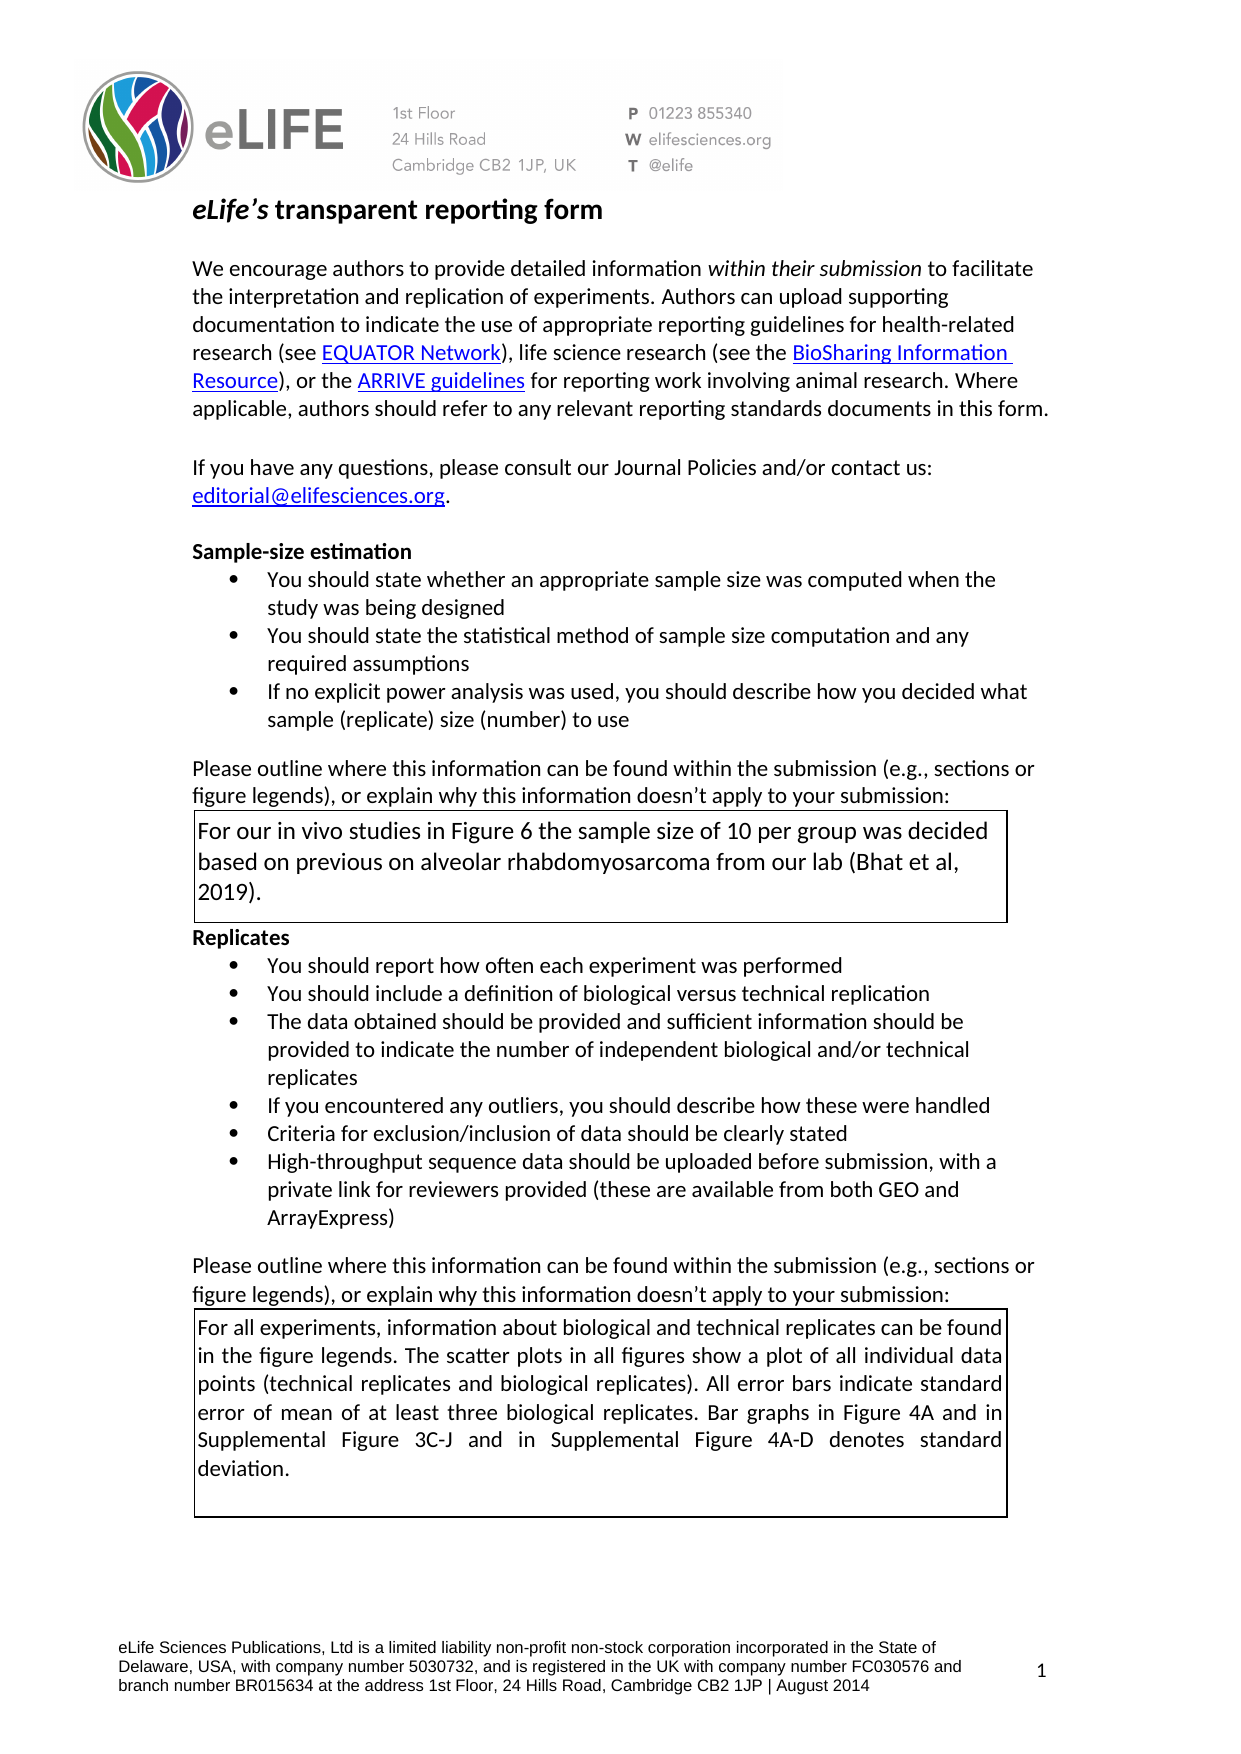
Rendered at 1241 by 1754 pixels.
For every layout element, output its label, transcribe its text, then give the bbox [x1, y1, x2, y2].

list If no explicit power analysis was used, you should describe how you decided what sample (replicate) size (number) to use [229, 677, 1053, 733]
text For our in vivo studies in Figure 6 the sample size of 10 per group was decided based on previous on alveolar rhabdomyosarcoma from our lab (Bhat et al, 2019). [195, 813, 1006, 909]
list You should state the statistical method of sample size computation and any required assumptions [229, 621, 1053, 677]
list You should report how often each experiment was performed [229, 951, 1053, 979]
text If you have any questions, please consult our Journal Policies and/or contact us: editorial@elifesciences.org. [192, 453, 1053, 509]
list High-throughput sequence data should be uploaded before submission, with a private link for reviewers provided (these are available from both GEO and ArrayExpress) [229, 1147, 1053, 1231]
list You should include a definition of biological versus technical replication [229, 979, 1053, 1007]
list If you encountered any outliers, you should describe how these were handled [229, 1091, 1053, 1119]
list You should state whether an appropriate sample size was computed when the study was being designed [229, 565, 1053, 621]
text Sample-size estimation [192, 537, 1053, 565]
picture [73, 59, 784, 191]
text For all experiments, information about biological and technical replicates can be found in the figure legends. The scatter plots in all figures show a plot of all individual data points (technical replicates and biological replicates). All error bars indicate standard error of mean of at least three biological replicates. Bar graphs in Figure 4A and in Supplemental Figure 3C-J and in Supplemental Figure 4A-D denotes standard deviation. [195, 1311, 1006, 1482]
list Criteria for exclusion/inclusion of data should be clearly stated [229, 1119, 1053, 1147]
text We encourage authors to provide detailed information within their submission to facilitate the interpretation and replication of experiments. Authors can upload supporting documentation to indicate the use of appropriate reporting guidelines for health-related research (see EQUATOR Network), life science research (see the BioSharing Information Resource), or the ARRIVE guidelines for reporting work involving animal research. Where applicable, authors should refer to any relevant reporting standards documents in this form. [192, 254, 1053, 423]
text eLife’s transparent reporting form [192, 191, 1053, 226]
text Replicates [192, 838, 1053, 951]
list The data obtained should be provided and sufficient information should be provided to indicate the number of independent biological and/or technical replicates [229, 1007, 1053, 1091]
